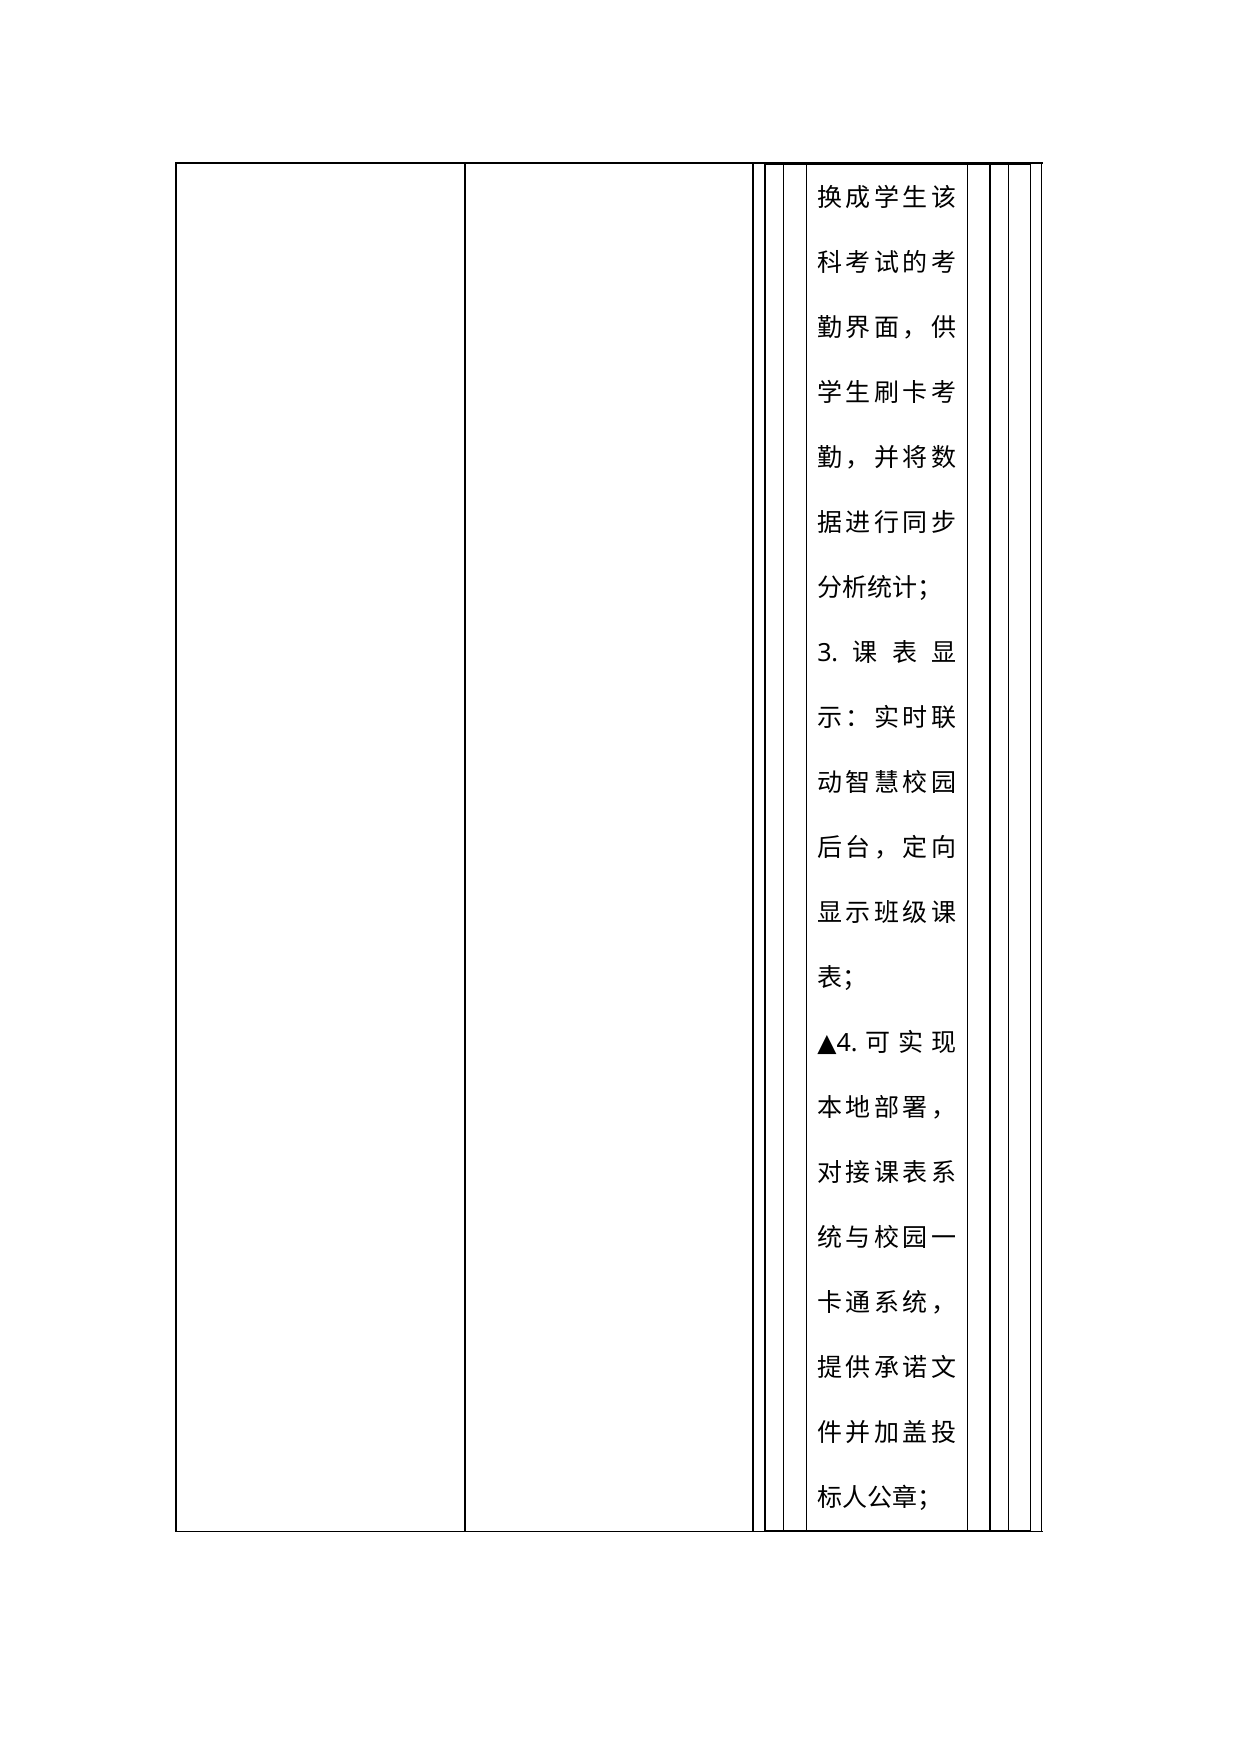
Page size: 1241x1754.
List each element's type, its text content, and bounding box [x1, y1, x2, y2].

table_cell [1009, 165, 1030, 1530]
table_cell 1 [177, 164, 464, 1531]
table_cell [754, 164, 764, 1531]
table_cell [784, 165, 806, 1530]
table_cell [991, 165, 1008, 1530]
table_cell [1031, 164, 1041, 1531]
table_cell [466, 164, 752, 1531]
table_cell [968, 165, 989, 1530]
table_cell [807, 165, 967, 1530]
table_cell [766, 165, 783, 1530]
